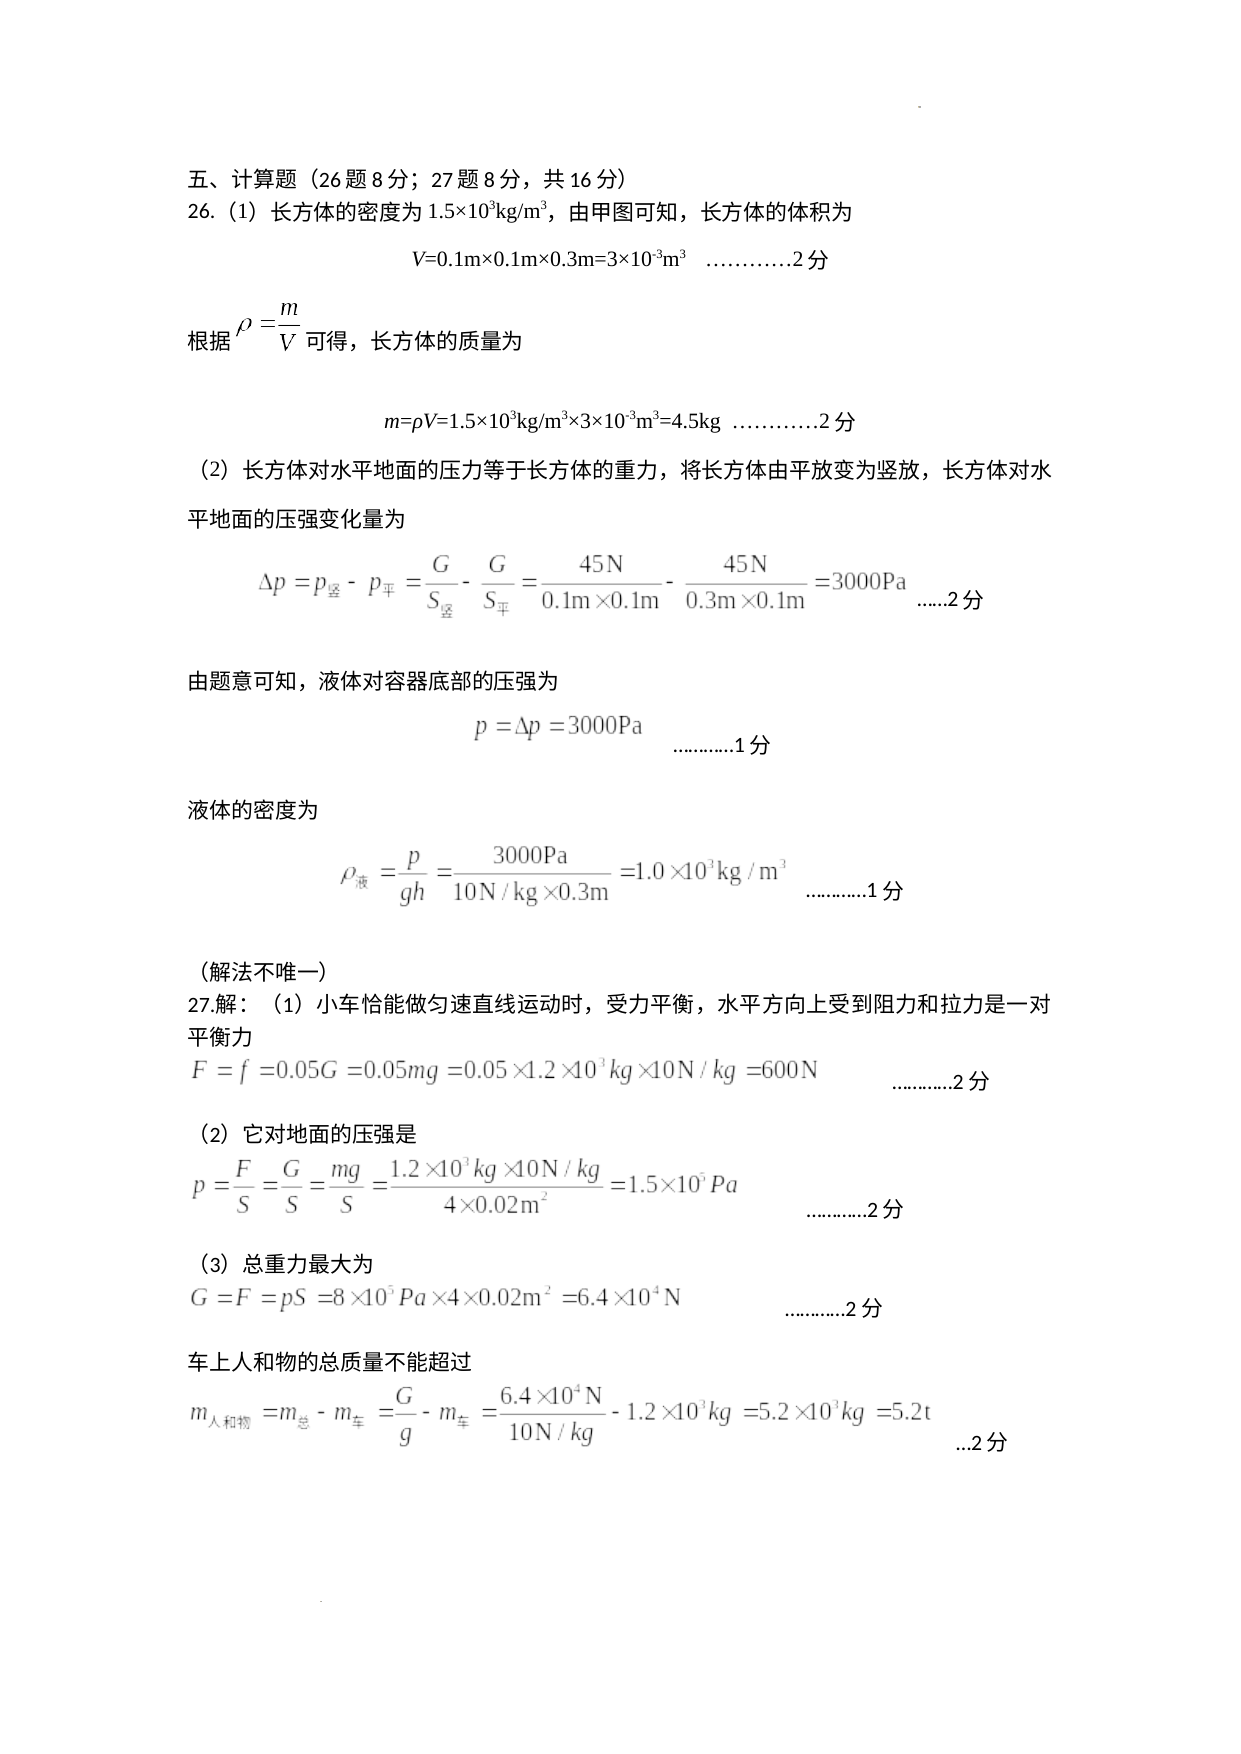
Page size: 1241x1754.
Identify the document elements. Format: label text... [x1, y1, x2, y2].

text …………2分 [187, 1149, 1053, 1247]
text m=ρV=1.5×103kg/m3×3×10-3m3=4.5kg …………2分 [187, 404, 1053, 437]
text （2）长方体对水平地面的压力等于长方体的重力，将长方体由平放变为竖放，长方体对水平地面的压强变化量为 [187, 453, 1053, 534]
text 27.解：（1）小车恰能做匀速直线运动时，受力平衡，水平方向上受到阻力和拉力是一对平衡力 [187, 987, 1053, 1052]
text …2分 [187, 1377, 1053, 1474]
text …………1分 [187, 712, 1053, 777]
text 五、计算题（26题8分；27题8分，共16分） [187, 162, 1053, 194]
text （3）总重力最大为 [187, 1247, 1053, 1279]
text …………2分 [187, 1052, 1053, 1117]
text ……2分 [187, 550, 1053, 647]
text （2）它对地面的压强是 [187, 1117, 1053, 1149]
text 26.（1）长方体的密度为1.5×103kg/m3，由甲图可知，长方体的体积为 [187, 194, 1053, 227]
text 由题意可知，液体对容器底部的压强为 [187, 663, 1053, 696]
text V=0.1m×0.1m×0.3m=3×10-3m3 …………2分 [187, 243, 1053, 275]
text （解法不唯一） [187, 954, 1053, 987]
text …………1分 [187, 841, 1053, 938]
text 液体的密度为 [187, 792, 1053, 825]
text 根据可得，长方体的质量为 [187, 291, 1053, 389]
text 车上人和物的总质量不能超过 [187, 1344, 1053, 1377]
text …………2分 [187, 1279, 1053, 1344]
